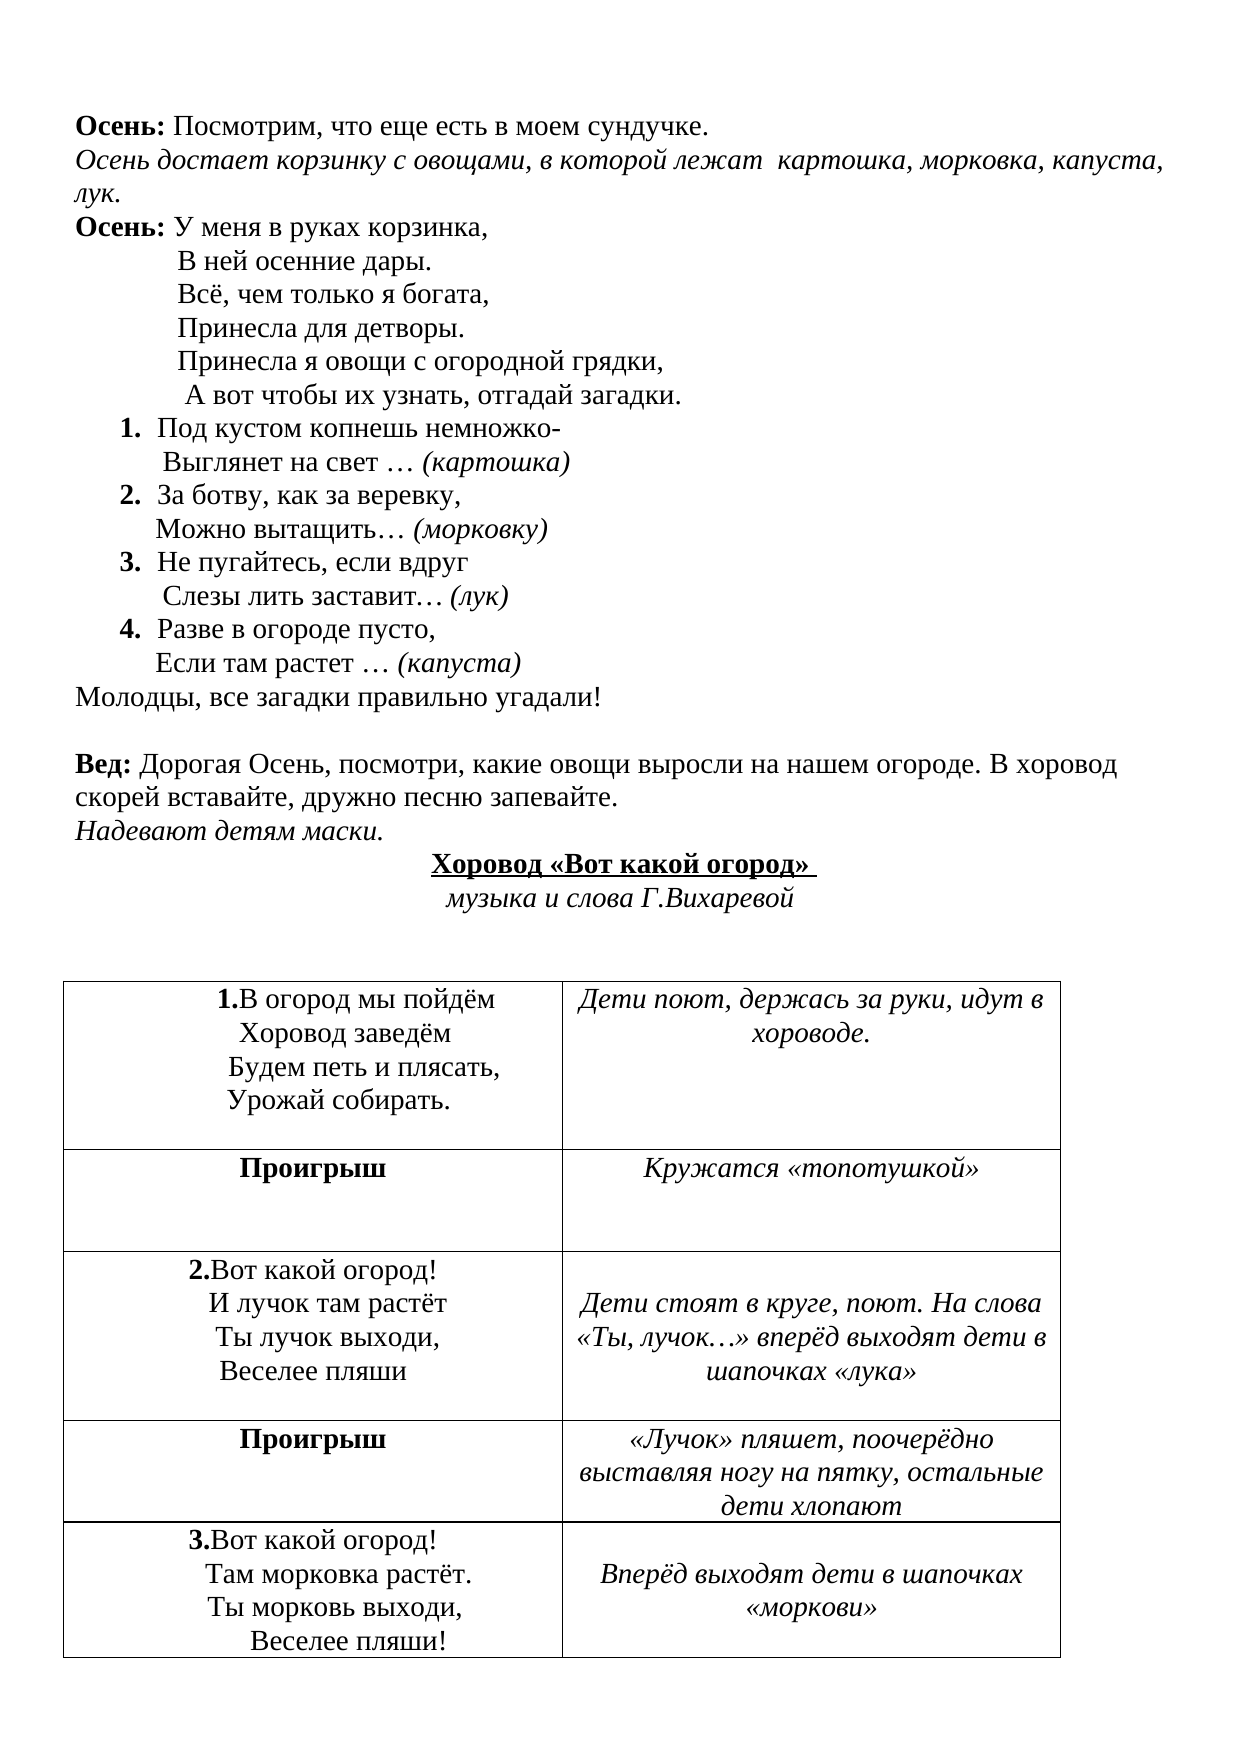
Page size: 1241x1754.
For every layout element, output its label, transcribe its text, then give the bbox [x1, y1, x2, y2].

table_cell Кружатся «топотушкой» [563, 1150, 1060, 1251]
list Не пугайтесь, если вдруг [119, 544, 1165, 578]
text Если там растет … (капуста) [75, 645, 1165, 679]
text Всё, чем только я богата, [75, 276, 1165, 310]
table_header 1.В огород мы пойдём Хоровод заведём Будем петь и плясать, Урожай собирать. [64, 982, 562, 1149]
table_header Дети поют, держась за руки, идут в хороводе. [563, 982, 1060, 1149]
table_cell Проигрыш [64, 1421, 562, 1521]
list Под кустом копнешь немножко- [119, 410, 1165, 444]
table_cell 3.Вот какой огород! Там морковка растёт. Ты морковь выходи, Веселее пляши! [64, 1523, 562, 1657]
text Вед: Дорогая Осень, посмотри, какие овощи выросли на нашем огороде. В хоровод скорей вставайте, дружно песню запевайте. [75, 746, 1165, 813]
text Осень достает корзинку с овощами, в которой лежат картошка, морковка, капуста, лук. [75, 142, 1165, 209]
list За ботву, как за веревку, [119, 477, 1165, 511]
text Можно вытащить… (морковку) [75, 511, 1165, 544]
text Осень: Посмотрим, что еще есть в моем сундучке. [75, 108, 1165, 142]
text музыка и слова Г.Вихаревой [75, 880, 1165, 913]
text А вот чтобы их узнать, отгадай загадки. [75, 377, 1165, 410]
text Молодцы, все загадки правильно угадали! [75, 679, 1165, 712]
text Принесла для детворы. [75, 310, 1165, 343]
text В ней осенние дары. [75, 243, 1165, 276]
table_cell «Лучок» пляшет, поочерёдно выставляя ногу на пятку, остальные дети хлопают [563, 1421, 1060, 1521]
table_cell Проигрыш [64, 1150, 562, 1251]
table_cell 2.Вот какой огород! И лучок там растёт Ты лучок выходи, Веселее пляши [64, 1252, 562, 1420]
table_cell Вперёд выходят дети в шапочках «моркови» [563, 1523, 1060, 1657]
text Хоровод «Вот какой огород» [75, 846, 1165, 880]
text Осень: У меня в руках корзинка, [75, 209, 1165, 243]
list Разве в огороде пусто, [119, 612, 1165, 645]
text Надевают детям маски. [75, 813, 1165, 846]
table_cell Дети стоят в круге, поют. На слова «Ты, лучок…» вперёд выходят дети в шапочках «лука» [563, 1252, 1060, 1420]
text Слезы лить заставит… (лук) [75, 578, 1165, 612]
text Принесла я овощи с огородной грядки, [75, 343, 1165, 377]
text Выглянет на свет … (картошка) [75, 444, 1165, 477]
